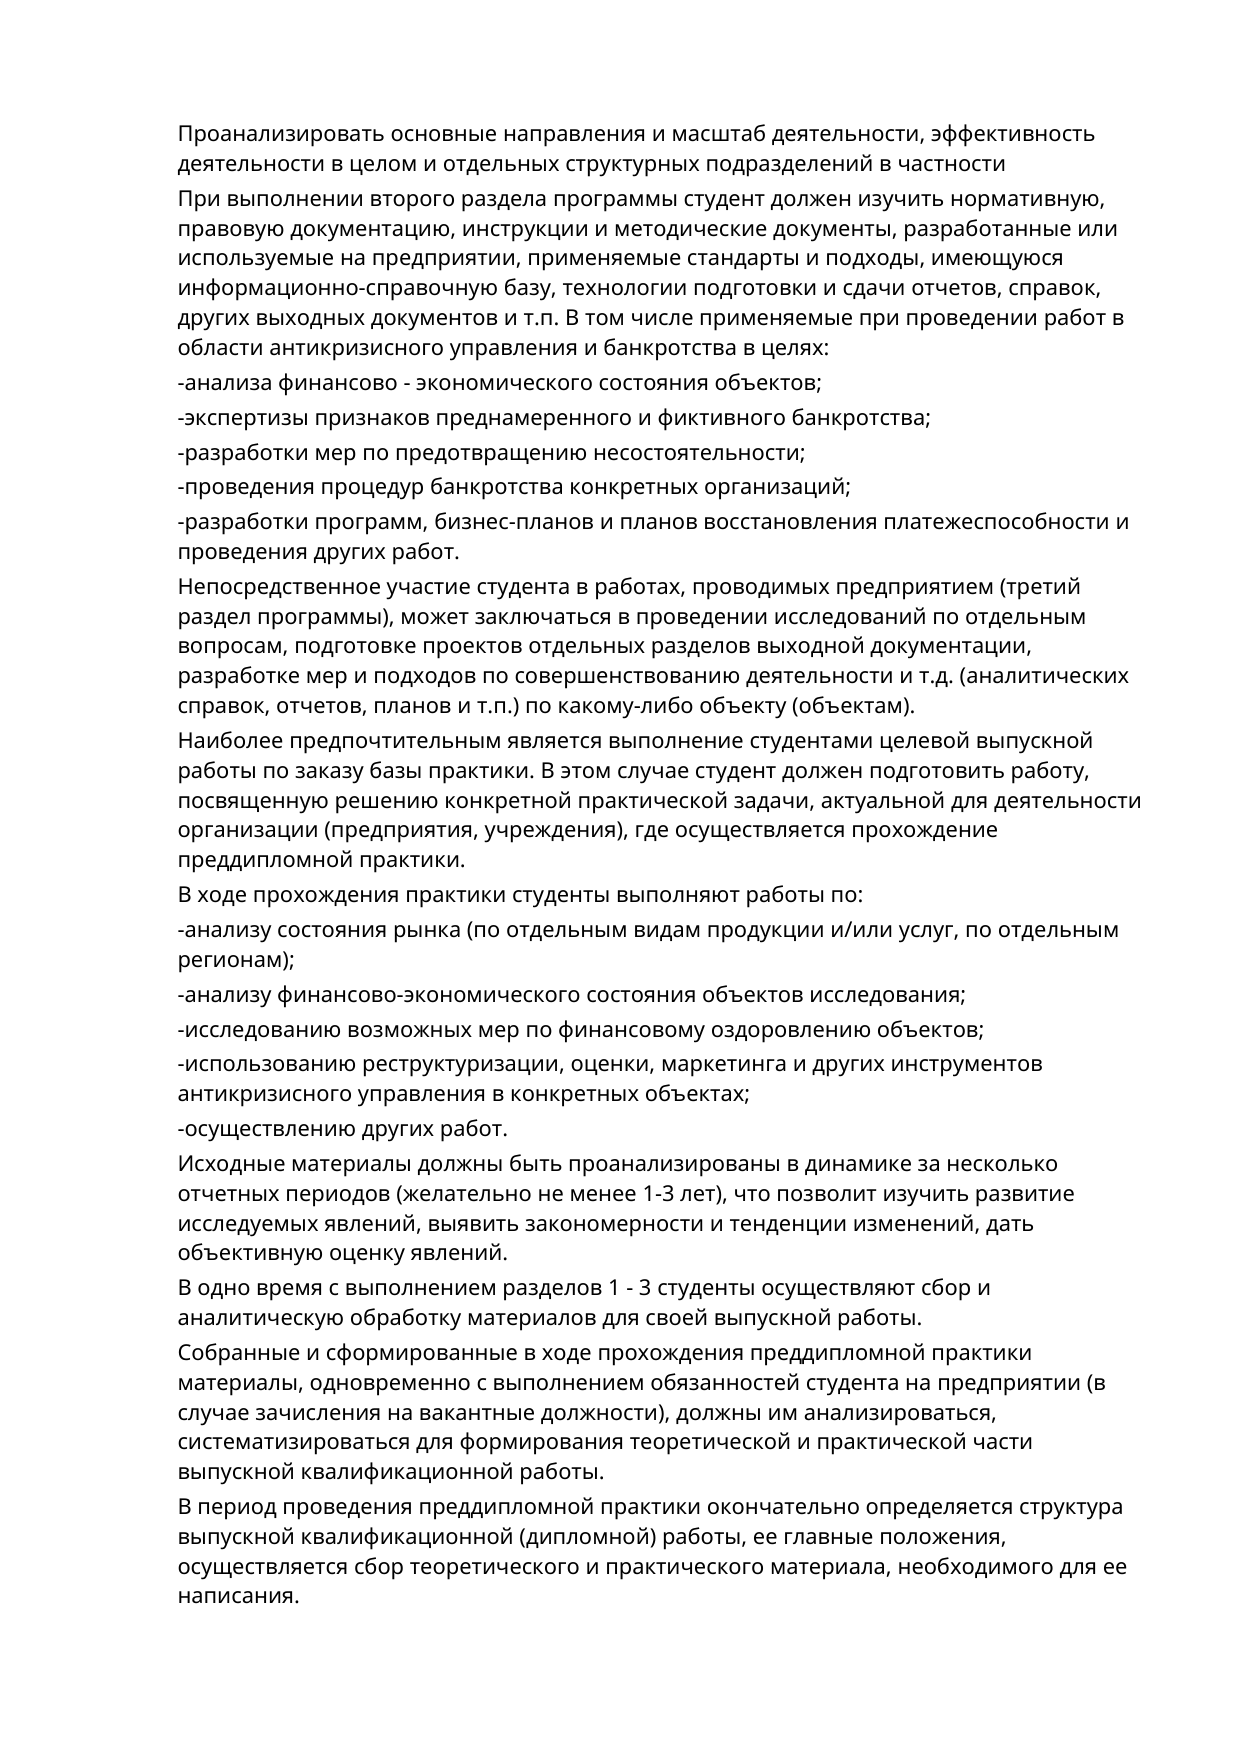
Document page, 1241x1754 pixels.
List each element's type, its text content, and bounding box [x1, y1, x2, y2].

text -разработки мер по предотвращению несостоятельности; [177, 436, 1152, 466]
text -анализа финансово - экономического состояния объектов; [177, 367, 1152, 396]
text -использованию реструктуризации, оценки, маркетинга и других инструментов антикризисного управления в конкретных объектах; [177, 1048, 1152, 1108]
text -проведения процедур банкротства конкретных организаций; [177, 471, 1152, 501]
text -экспертизы признаков преднамеренного и фиктивного банкротства; [177, 402, 1152, 431]
text В ходе прохождения практики студенты выполняют работы по: [177, 879, 1152, 909]
text Проанализировать основные направления и масштаб деятельности, эффективность деятельности в целом и отдельных структурных подразделений в частности [177, 118, 1152, 178]
text Собранные и сформированные в ходе прохождения преддипломной практики материалы, одновременно с выполнением обязанностей студента на предприятии (в случае зачисления на вакантные должности), должны им анализироваться, систематизироваться для формирования теоретической и практической части выпускной квалификационной работы. [177, 1337, 1152, 1486]
text Наиболее предпочтительным является выполнение студентами целевой выпускной работы по заказу базы практики. В этом случае студент должен подготовить работу, посвященную решению конкретной практической задачи, актуальной для деятельности организации (предприятия, учреждения), где осуществляется прохождение преддипломной практики. [177, 725, 1152, 874]
text Непосредственное участие студента в работах, проводимых предприятием (третий раздел программы), может заключаться в проведении исследований по отдельным вопросам, подготовке проектов отдельных разделов выходной документации, разработке мер и подходов по совершенствованию деятельности и т.д. (аналитических справок, отчетов, планов и т.п.) по какому-либо объекту (объектам). [177, 571, 1152, 720]
text В одно время с выполнением разделов 1 - 3 студенты осуществляют сбор и аналитическую обработку материалов для своей выпускной работы. [177, 1272, 1152, 1332]
text -анализу финансово-экономического состояния объектов исследования; [177, 979, 1152, 1008]
text -разработки программ, бизнес-планов и планов восстановления платежеспособности и проведения других работ. [177, 506, 1152, 566]
text -осуществлению других работ. [177, 1113, 1152, 1143]
text -анализу состояния рынка (по отдельным видам продукции и/или услуг, по отдельным регионам); [177, 914, 1152, 973]
text В период проведения преддипломной практики окончательно определяется структура выпускной квалификационной (дипломной) работы, ее главные положения, осуществляется сбор теоретического и практического материала, необходимого для ее написания. [177, 1491, 1152, 1610]
text При выполнении второго раздела программы студент должен изучить нормативную, правовую документацию, инструкции и методические документы, разработанные или используемые на предприятии, применяемые стандарты и подходы, имеющуюся информационно-справочную базу, технологии подготовки и сдачи отчетов, справок, других выходных документов и т.п. В том числе применяемые при проведении работ в области антикризисного управления и банкротства в целях: [177, 183, 1152, 362]
text -исследованию возможных мер по финансовому оздоровлению объектов; [177, 1013, 1152, 1043]
text Исходные материалы должны быть проанализированы в динамике за несколько отчетных периодов (желательно не менее 1-3 лет), что позволит изучить развитие исследуемых явлений, выявить закономерности и тенденции изменений, дать объективную оценку явлений. [177, 1148, 1152, 1267]
